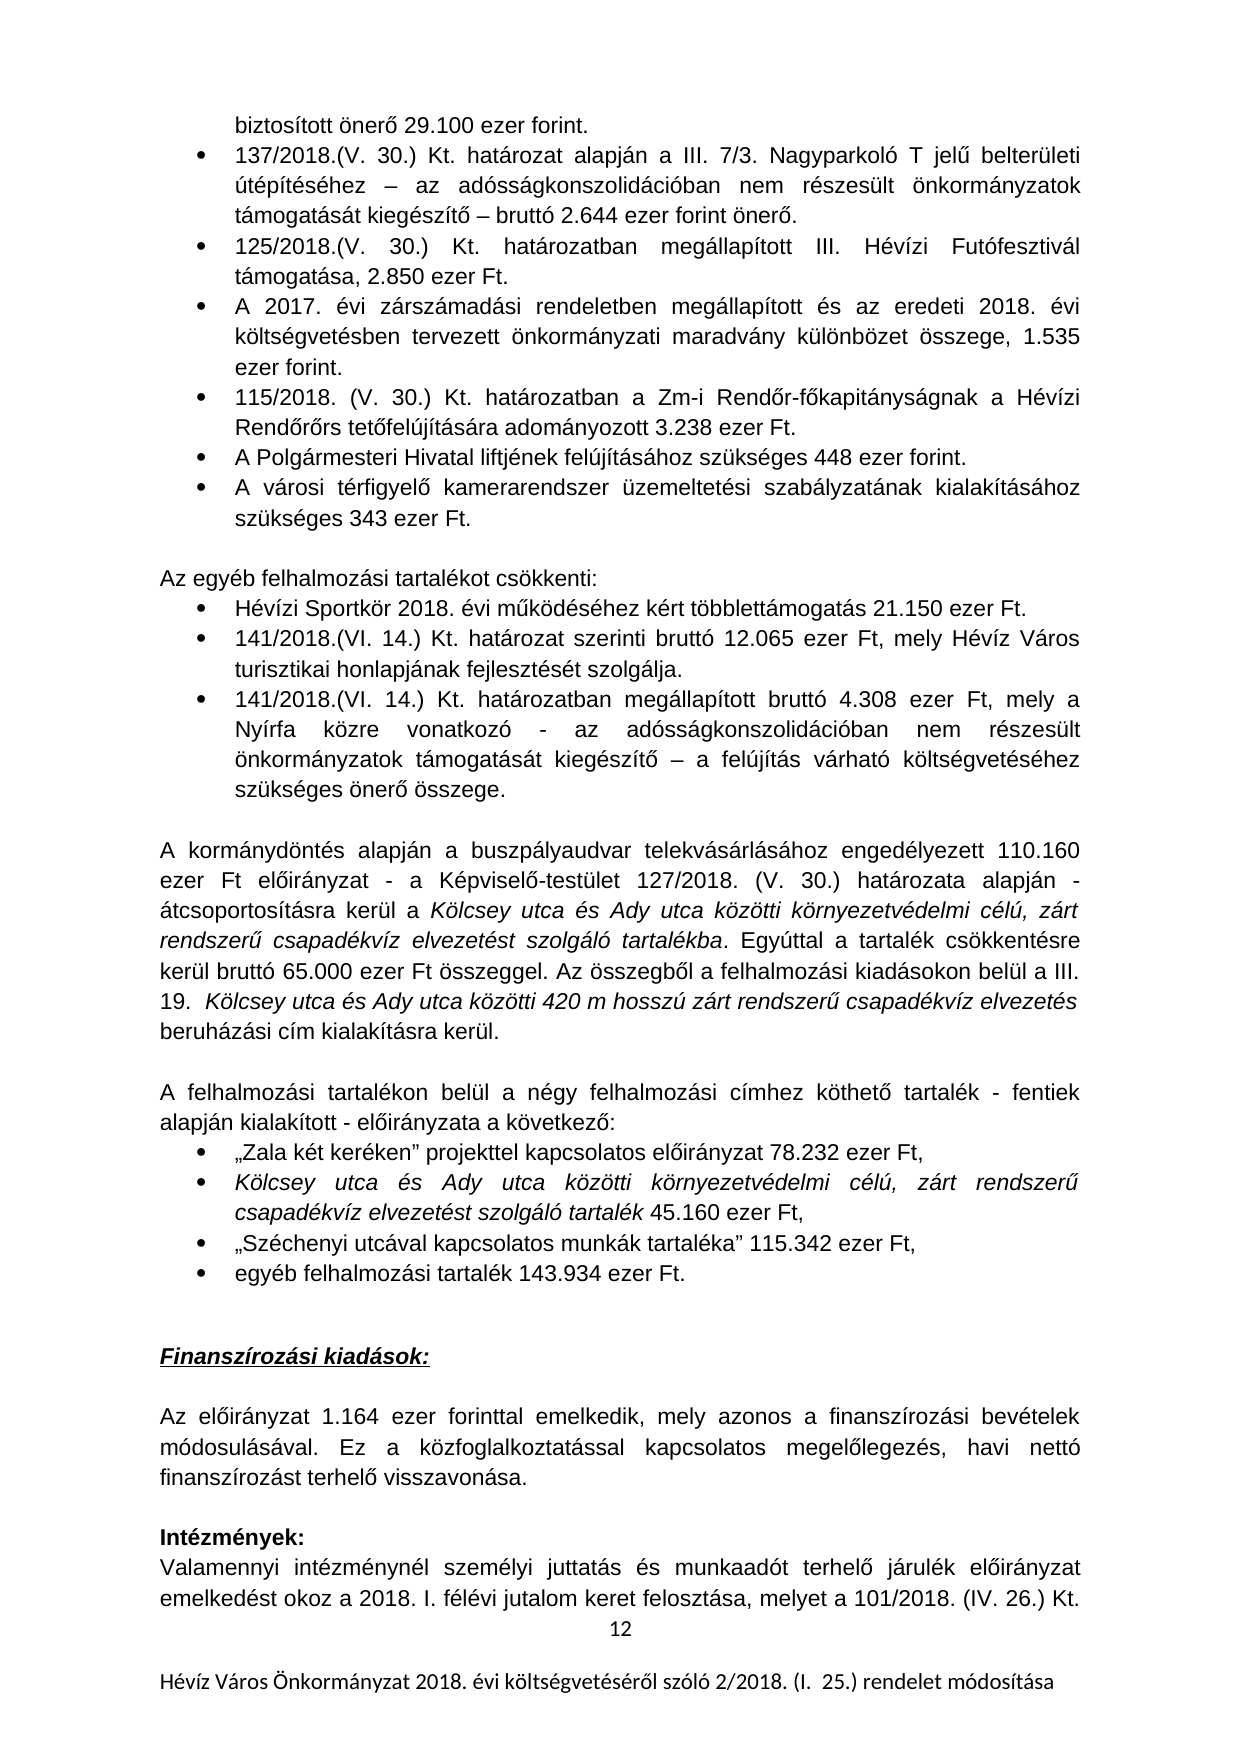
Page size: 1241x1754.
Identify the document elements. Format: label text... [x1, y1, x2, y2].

list „Zala két keréken” projekttel kapcsolatos előirányzat 78.232 ezer Ft, [197, 1139, 1081, 1165]
list 137/2018.(V. 30.) Kt. határozat alapján a III. 7/3. Nagyparkoló T jelű belterületi útépítéséhez – az adósságkonszolidációban nem részesült önkormányzatok támogatását kiegészítő – bruttó 2.644 ezer forint önerő. [197, 142, 1081, 229]
list egyéb felhalmozási tartalék 143.934 ezer Ft. [197, 1260, 1081, 1286]
list 115/2018. (V. 30.) Kt. határozatban a Zm-i Rendőr-főkapitányságnak a Hévízi Rendőrőrs tetőfelújítására adományozott 3.238 ezer Ft. [197, 384, 1081, 440]
list 141/2018.(VI. 14.) Kt. határozatban megállapított bruttó 4.308 ezer Ft, mely a Nyírfa közre vonatkozó - az adósságkonszolidációban nem részesült önkormányzatok támogatását kiegészítő – a felújítás várható költségvetéséhez szükséges önerő összege. [197, 686, 1081, 803]
list Kölcsey utca és Ady utca közötti környezetvédelmi célú, zárt rendszerű csapadékvíz elvezetést szolgáló tartalék 45.160 ezer Ft, [197, 1169, 1081, 1226]
list Hévízi Sportkör 2018. évi működéséhez kért többlettámogatás 21.150 ezer Ft. [197, 595, 1081, 621]
list A 2017. évi zárszámadási rendeletben megállapított és az eredeti 2018. évi költségvetésben tervezett önkormányzati maradvány különbözet összege, 1.535 ezer forint. [197, 293, 1081, 380]
text A kormánydöntés alapján a buszpályaudvar telekvásárlásához engedélyezett 110.160 ezer Ft előirányzat - a Képviselő-testület 127/2018. (V. 30.) határozata alapján - átcsoportosításra kerül a Kölcsey utca és Ady utca közötti környezetvédelmi célú, zárt rendszerű csapadékvíz elvezetést szolgáló tartalékba. Egyúttal a tartalék csökkentésre kerül bruttó 65.000 ezer Ft összeggel. Az összegből a felhalmozási kiadásokon belül a III. 19. Kölcsey utca és Ady utca közötti 420 m hosszú zárt rendszerű csapadékvíz elvezetés beruházási cím kialakításra kerül. [159, 837, 1081, 1044]
text Az előirányzat 1.164 ezer forinttal emelkedik, mely azonos a finanszírozási bevételek módosulásával. Ez a közfoglalkoztatással kapcsolatos megelőlegezés, havi nettó finanszírozást terhelő visszavonása. [159, 1403, 1081, 1490]
list A városi térfigyelő kamerarendszer üzemeltetési szabályzatának kialakításához szükséges 343 ezer Ft. [197, 474, 1081, 531]
text Intézmények: [159, 1524, 1081, 1551]
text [159, 1554, 1081, 1611]
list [197, 112, 1081, 138]
list 125/2018.(V. 30.) Kt. határozatban megállapított III. Hévízi Futófesztivál támogatása, 2.850 ezer Ft. [197, 233, 1081, 289]
text Finanszírozási kiadások: [159, 1343, 1081, 1369]
text A felhalmozási tartalékon belül a négy felhalmozási címhez köthető tartalék - fentiek alapján kialakított - előirányzata a következő: [159, 1078, 1081, 1135]
list A Polgármesteri Hivatal liftjének felújításához szükséges 448 ezer forint. [197, 444, 1081, 470]
list „Széchenyi utcával kapcsolatos munkák tartaléka” 115.342 ezer Ft, [197, 1229, 1081, 1256]
list 141/2018.(VI. 14.) Kt. határozat szerinti bruttó 12.065 ezer Ft, mely Hévíz Város turisztikai honlapjának fejlesztését szolgálja. [197, 625, 1081, 682]
text Az egyéb felhalmozási tartalékot csökkenti: [159, 565, 1081, 591]
